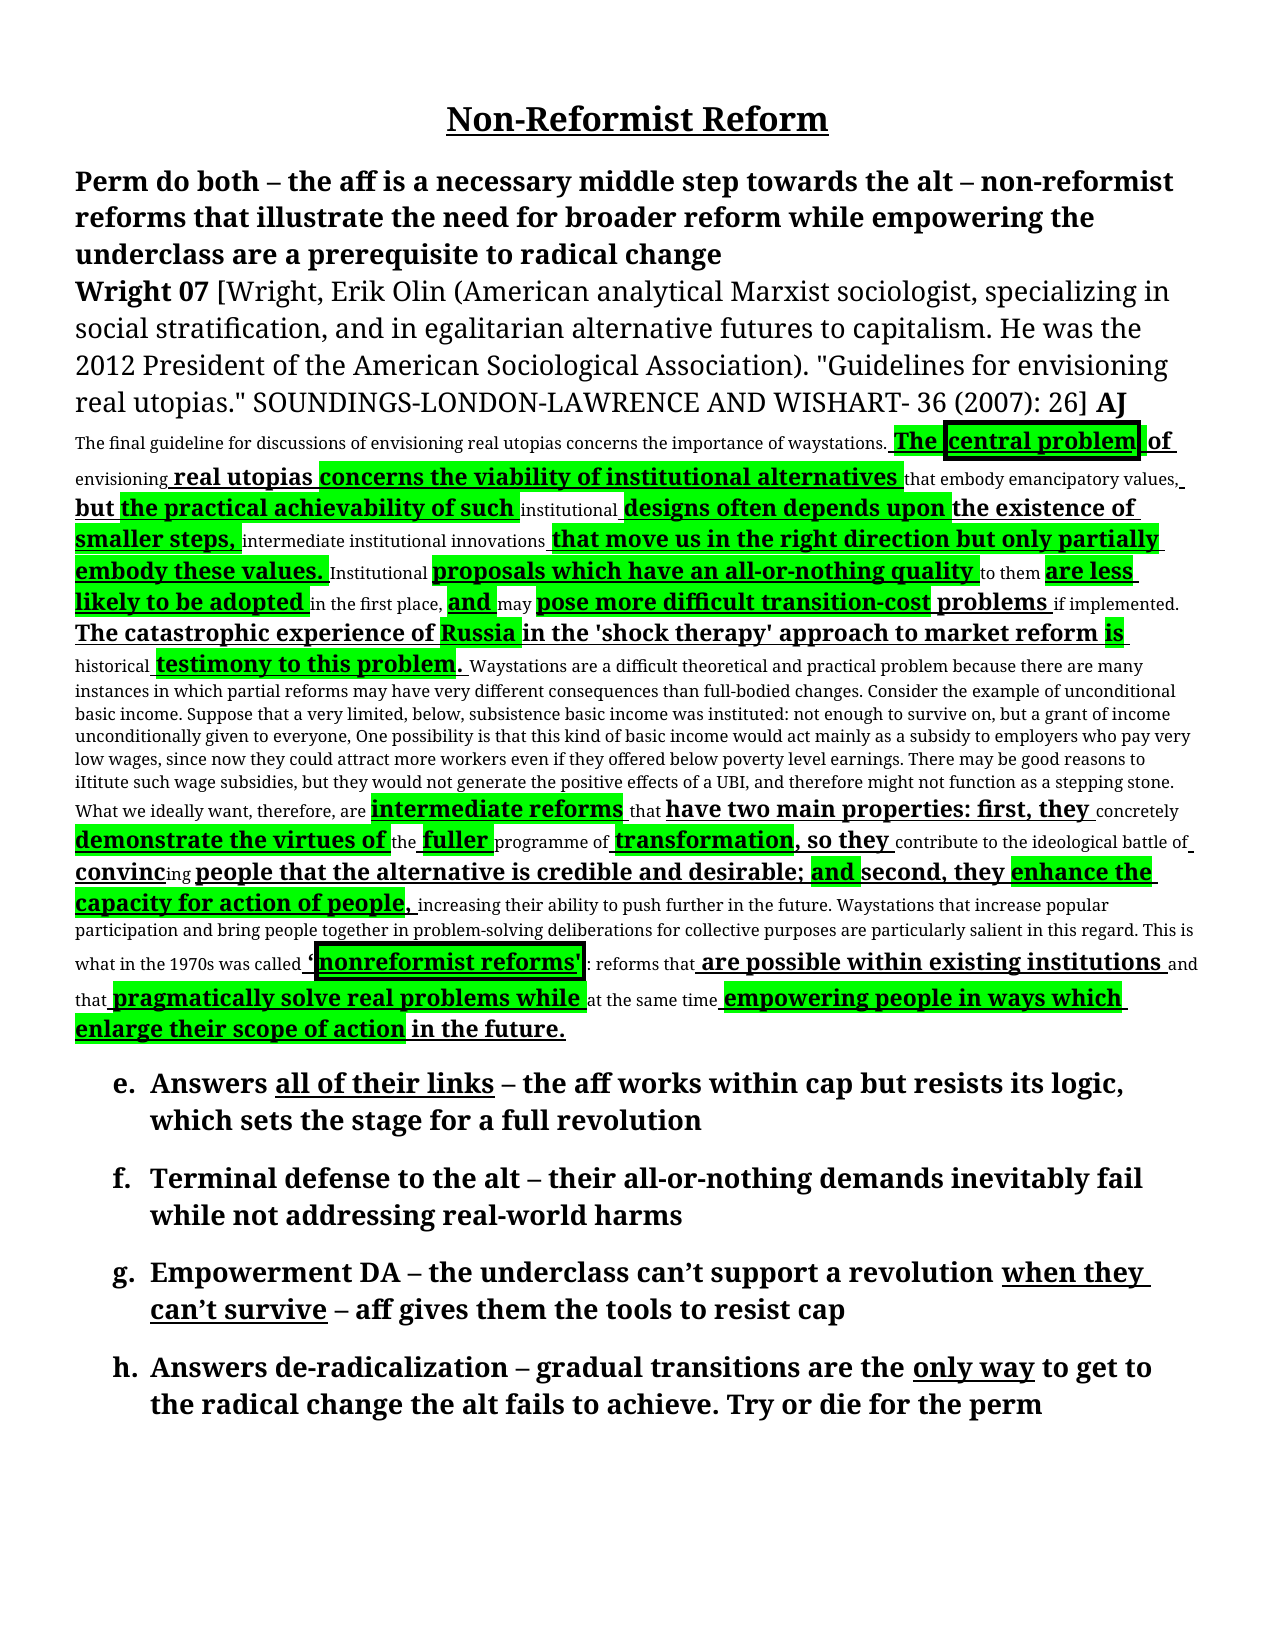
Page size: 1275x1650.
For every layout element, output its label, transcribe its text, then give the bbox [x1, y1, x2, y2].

subtitle Non-Reformist Reform [75, 96, 1200, 141]
subtitle Empowerment DA – the underclass can’t support a revolution when they can’t survive – aff gives them the tools to resist cap [112, 1254, 1200, 1328]
subtitle Answers all of their links – the aff works within cap but resists its logic, which sets the stage for a full revolution [112, 1065, 1200, 1138]
text The final guideline for discussions of envisioning real utopias concerns the importance of waystations. The central problem of envisioning real utopias concerns the viability of institutional alternatives that embody emancipatory values, but the practical achievability of such institutional designs often depends upon the existence of smaller steps, intermediate institutional innovations that move us in the right direction but only partially embody these values. Institutional proposals which have an all-or-nothing quality to them are less likely to be adopted in the first place, and may pose more difficult transition-cost problems if implemented. The catastrophic experience of Russia in the 'shock therapy' approach to market reform is historical testimony to this problem. Waystations are a difficult theoretical and practical problem because there are many instances in which partial reforms may have very different consequences than full-bodied changes. Consider the example of unconditional basic income. Suppose that a very limited, below, subsistence basic income was instituted: not enough to survive on, but a grant of income unconditionally given to everyone, One possibility is that this kind of basic income would act mainly as a subsidy to employers who pay very low wages, since now they could attract more workers even if they offered below poverty level earnings. There may be good reasons to iItitute such wage subsidies, but they would not generate the positive effects of a UBI, and therefore might not function as a stepping stone. What we ideally want, therefore, are intermediate reforms that have two main properties: first, they concretely demonstrate the virtues of the fuller programme of transformation, so they contribute to the ideological battle of convincing people that the alternative is credible and desirable; and second, they enhance the capacity for action of people, increasing their ability to push further in the future. Waystations that increase popular participation and bring people together in problem-solving deliberations for collective purposes are particularly salient in this regard. This is what in the 1970s was called ‘nonreformist reforms': reforms that are possible within existing institutions and that pragmatically solve real problems while at the same time empowering people in ways which enlarge their scope of action in the future. [75, 420, 1200, 1044]
subtitle Answers de-radicalization – gradual transitions are the only way to get to the radical change the alt fails to achieve. Try or die for the perm [112, 1348, 1200, 1422]
subtitle Perm do both – the aff is a necessary middle step towards the alt – non-reformist reforms that illustrate the need for broader reform while empowering the underclass are a prerequisite to radical change [75, 162, 1200, 273]
text Wright 07 [Wright, Erik Olin (American analytical Marxist sociologist, specializing in social stratification, and in egalitarian alternative futures to capitalism. He was the 2012 President of the American Sociological Association). "Guidelines for envisioning real utopias." SOUNDINGS-LONDON-LAWRENCE AND WISHART- 36 (2007): 26] AJ [75, 273, 1200, 420]
subtitle Terminal defense to the alt – their all-or-nothing demands inevitably fail while not addressing real-world harms [112, 1159, 1200, 1233]
